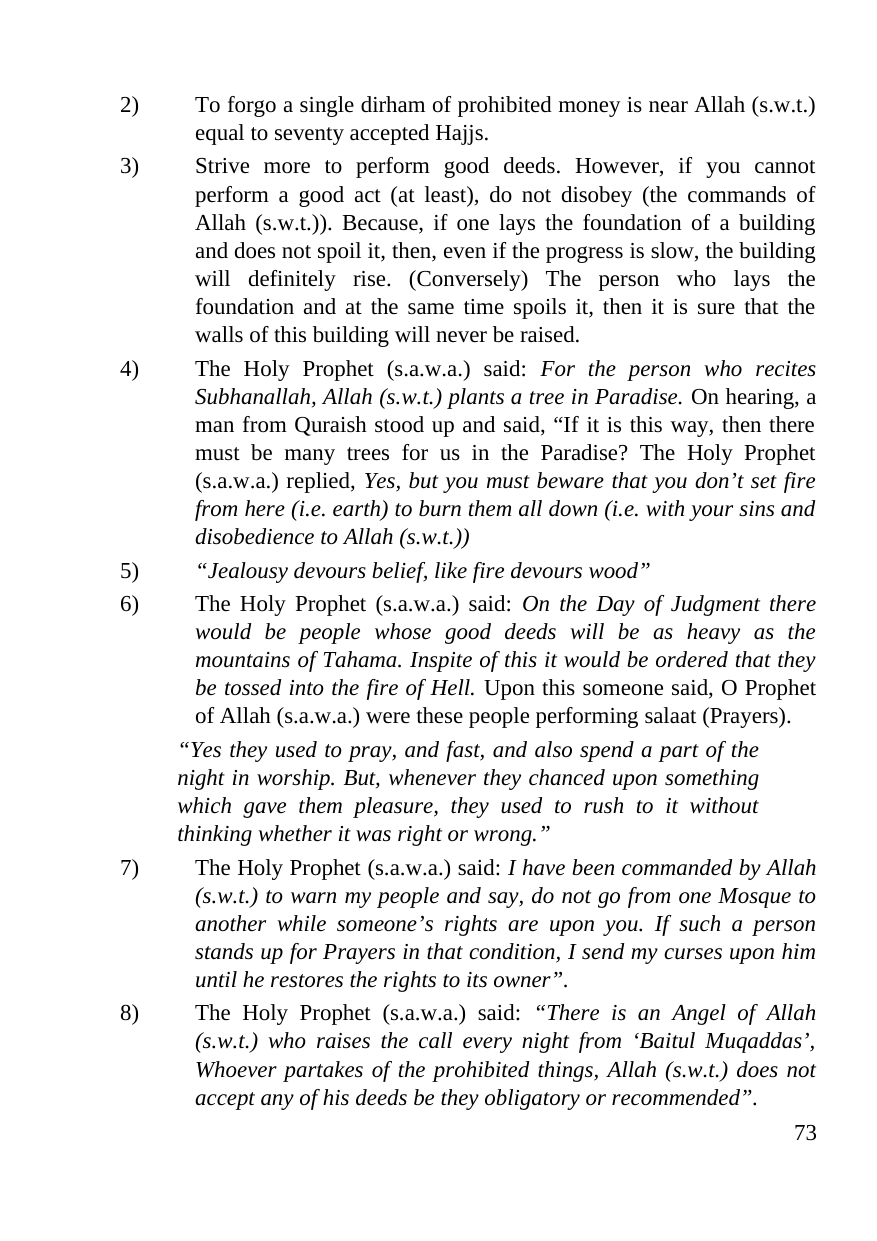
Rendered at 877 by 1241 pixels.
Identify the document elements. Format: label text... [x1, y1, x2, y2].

text 3) Strive more to perform good deeds. However, if you cannot perform a good act (at least), do not disobey (the commands of Allah (s.w.t.)). Because, if one lays the foundation of a building and does not spoil it, then, even if the progress is slow, the building will definitely rise. (Conversely) The person who lays the foundation and at the same time spoils it, then it is sure that the walls of this building will never be raised. [120, 151, 817, 348]
text 8) The Holy Prophet (s.a.w.a.) said: “There is an Angel of Allah (s.w.t.) who raises the call every night from ‘Baitul Muqaddas’, Whoever partakes of the prohibited things, Allah (s.w.t.) does not accept any of his deeds be they obligatory or recommended”. [120, 998, 817, 1111]
text 5) “Jealousy devours belief, like fire devours wood” [120, 556, 817, 584]
text 4) The Holy Prophet (s.a.w.a.) said: For the person who recites Subhanallah, Allah (s.w.t.) plants a tree in Paradise. On hearing, a man from Quraish stood up and said, “If it is this way, then there must be many trees for us in the Paradise? The Holy Prophet (s.a.w.a.) replied, Yes, but you must beware that you don’t set fire from here (i.e. earth) to burn them all down (i.e. with your sins and disobedience to Allah (s.w.t.)) [120, 353, 817, 550]
text 6) The Holy Prophet (s.a.w.a.) said: On the Day of Judgment there would be people whose good deeds will be as heavy as the mountains of Tahama. Inspite of this it would be ordered that they be tossed into the fire of Hell. Upon this someone said, O Prophet of Allah (s.a.w.a.) were these people performing salaat (Prayers). [120, 589, 817, 729]
text “Yes they used to pray, and fast, and also spend a part of the night in worship. But, whenever they chanced upon something which gave them pleasure, they used to rush to it without thinking whether it was right or wrong.” [177, 735, 760, 847]
text 2) To forgo a single dirham of prohibited money is near Allah (s.w.t.) equal to seventy accepted Hajjs. [120, 90, 817, 146]
text 7) The Holy Prophet (s.a.w.a.) said: I have been commanded by Allah (s.w.t.) to warn my people and say, do not go from one Mosque to another while someone’s rights are upon you. If such a person stands up for Prayers in that condition, I send my curses upon him until he restores the rights to its owner”. [120, 852, 817, 993]
